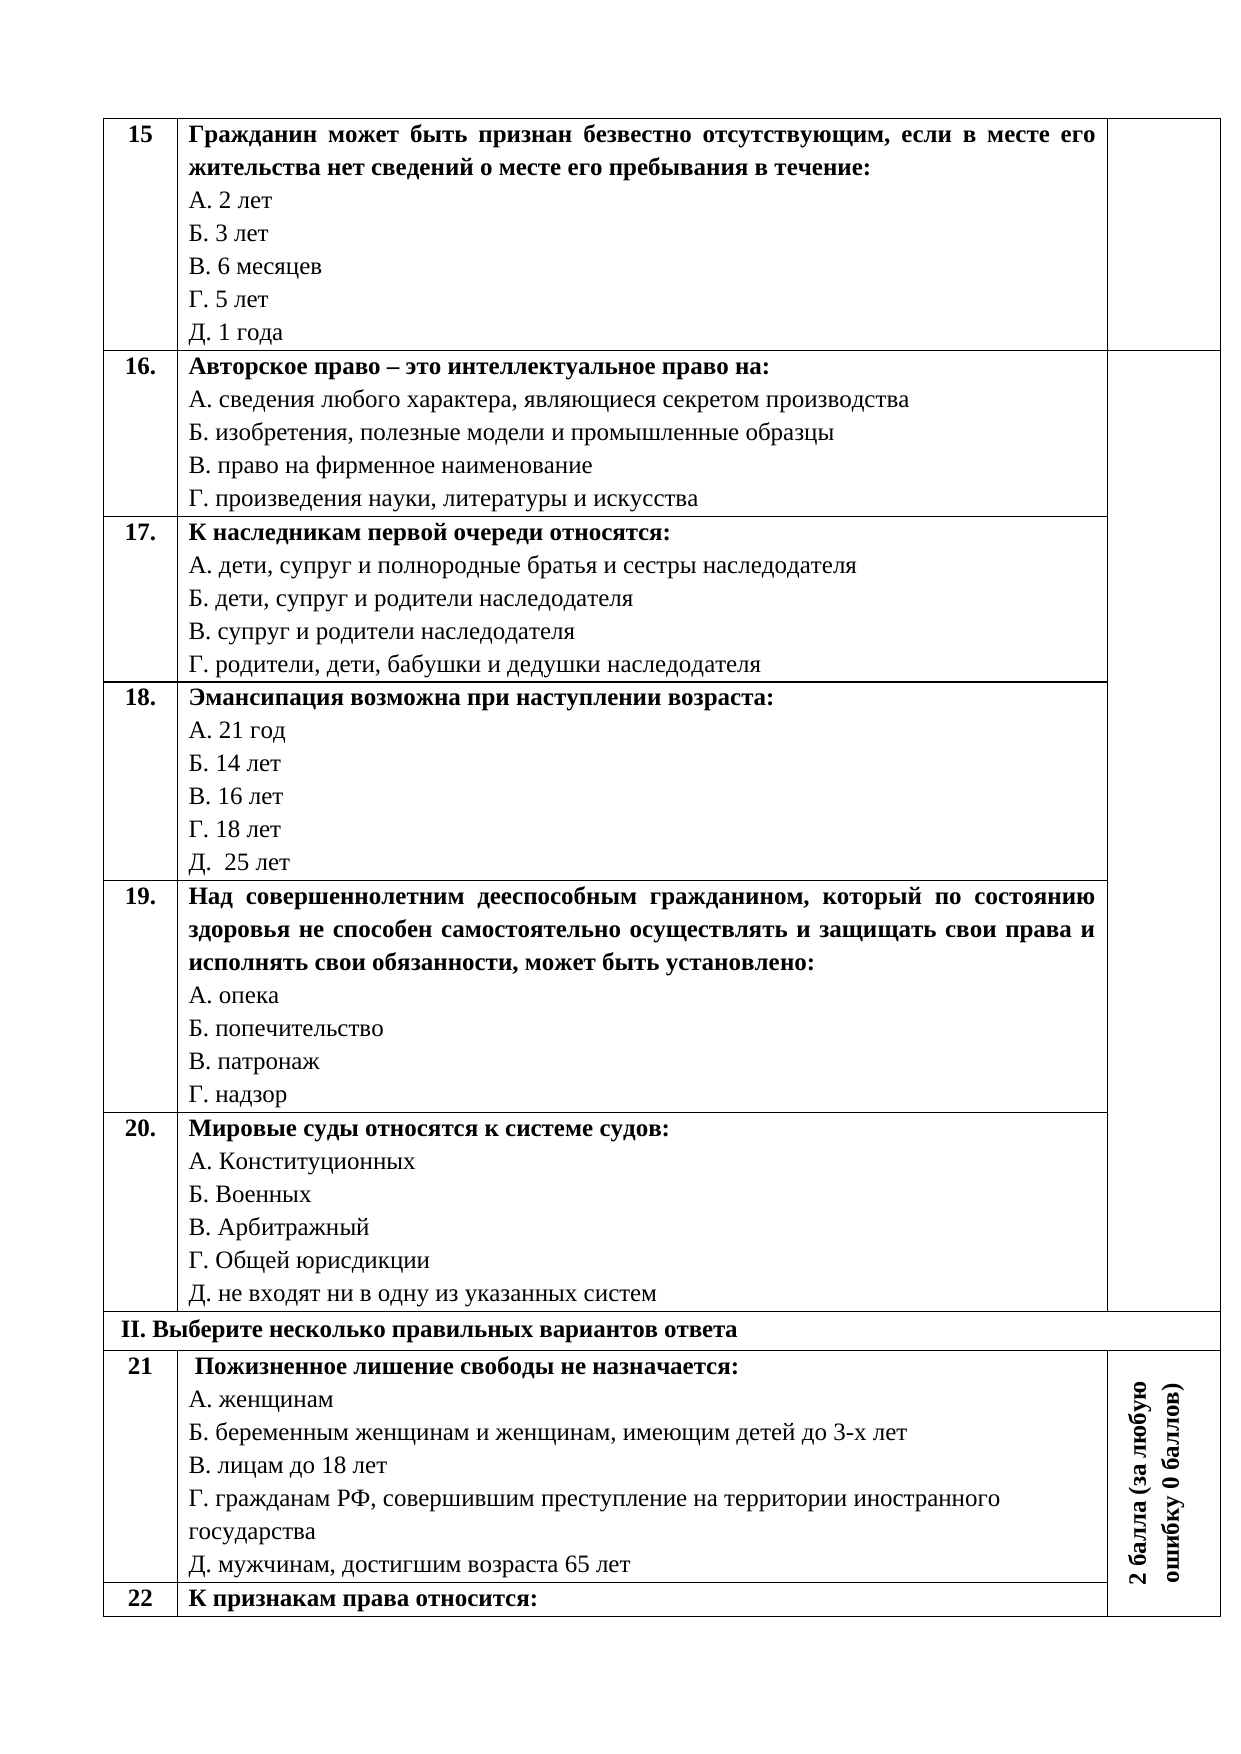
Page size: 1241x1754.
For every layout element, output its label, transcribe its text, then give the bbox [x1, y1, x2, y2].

table_cell 2 балла (за любую ошибку 0 баллов) [1108, 1351, 1220, 1616]
table_cell 22 [104, 1583, 177, 1616]
table_cell К наследникам первой очереди относятся: А. дети, супруг и полнородные братья и сестры наследодателя Б. дети, супруг и родители наследодателя В. супруг и родители наследодателя Г. родители, дети, бабушки и дедушки наследодателя [178, 517, 1107, 681]
table_cell 15 [104, 119, 177, 350]
table_cell Над совершеннолетним дееспособным гражданином, который по состоянию здоровья не способен самостоятельно осуществлять и защищать свои права и исполнять свои обязанности, может быть установлено: А. опека Б. попечительство В. патронаж Г. надзор [178, 881, 1107, 1112]
table_cell Авторское право – это интеллектуальное право на: А. сведения любого характера, являющиеся секретом производства Б. изобретения, полезные модели и промышленные образцы В. право на фирменное наименование Г. произведения науки, литературы и искусства [178, 351, 1107, 516]
table_cell Пожизненное лишение свободы не назначается: А. женщинам Б. беременным женщинам и женщинам, имеющим детей до 3-х лет В. лицам до 18 лет Г. гражданам РФ, совершившим преступление на территории иностранного государства Д. мужчинам, достигшим возраста 65 лет [178, 1351, 1107, 1582]
table_cell 19. [104, 881, 177, 1112]
table_cell 18. [104, 683, 177, 880]
table_cell Гражданин может быть признан безвестно отсутствующим, если в месте его жительства нет сведений о месте его пребывания в течение: А. 2 лет Б. 3 лет В. 6 месяцев Г. 5 лет Д. 1 года [178, 119, 1107, 350]
table_cell Эмансипация возможна при наступлении возраста: А. 21 год Б. 14 лет В. 16 лет Г. 18 лет Д. 25 лет [178, 683, 1107, 880]
table_cell 16. [104, 351, 177, 516]
table_cell [1108, 351, 1220, 1311]
table_cell 17. [104, 517, 177, 681]
table_cell Мировые суды относятся к системе судов: А. Конституционных Б. Военных В. Арбитражный Г. Общей юрисдикции Д. не входят ни в одну из указанных систем [178, 1113, 1107, 1311]
table_cell II. Выберите несколько правильных вариантов ответа [104, 1312, 1220, 1350]
table_cell 21 [104, 1351, 177, 1582]
table_cell 20. [104, 1113, 177, 1311]
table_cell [178, 1583, 1107, 1616]
